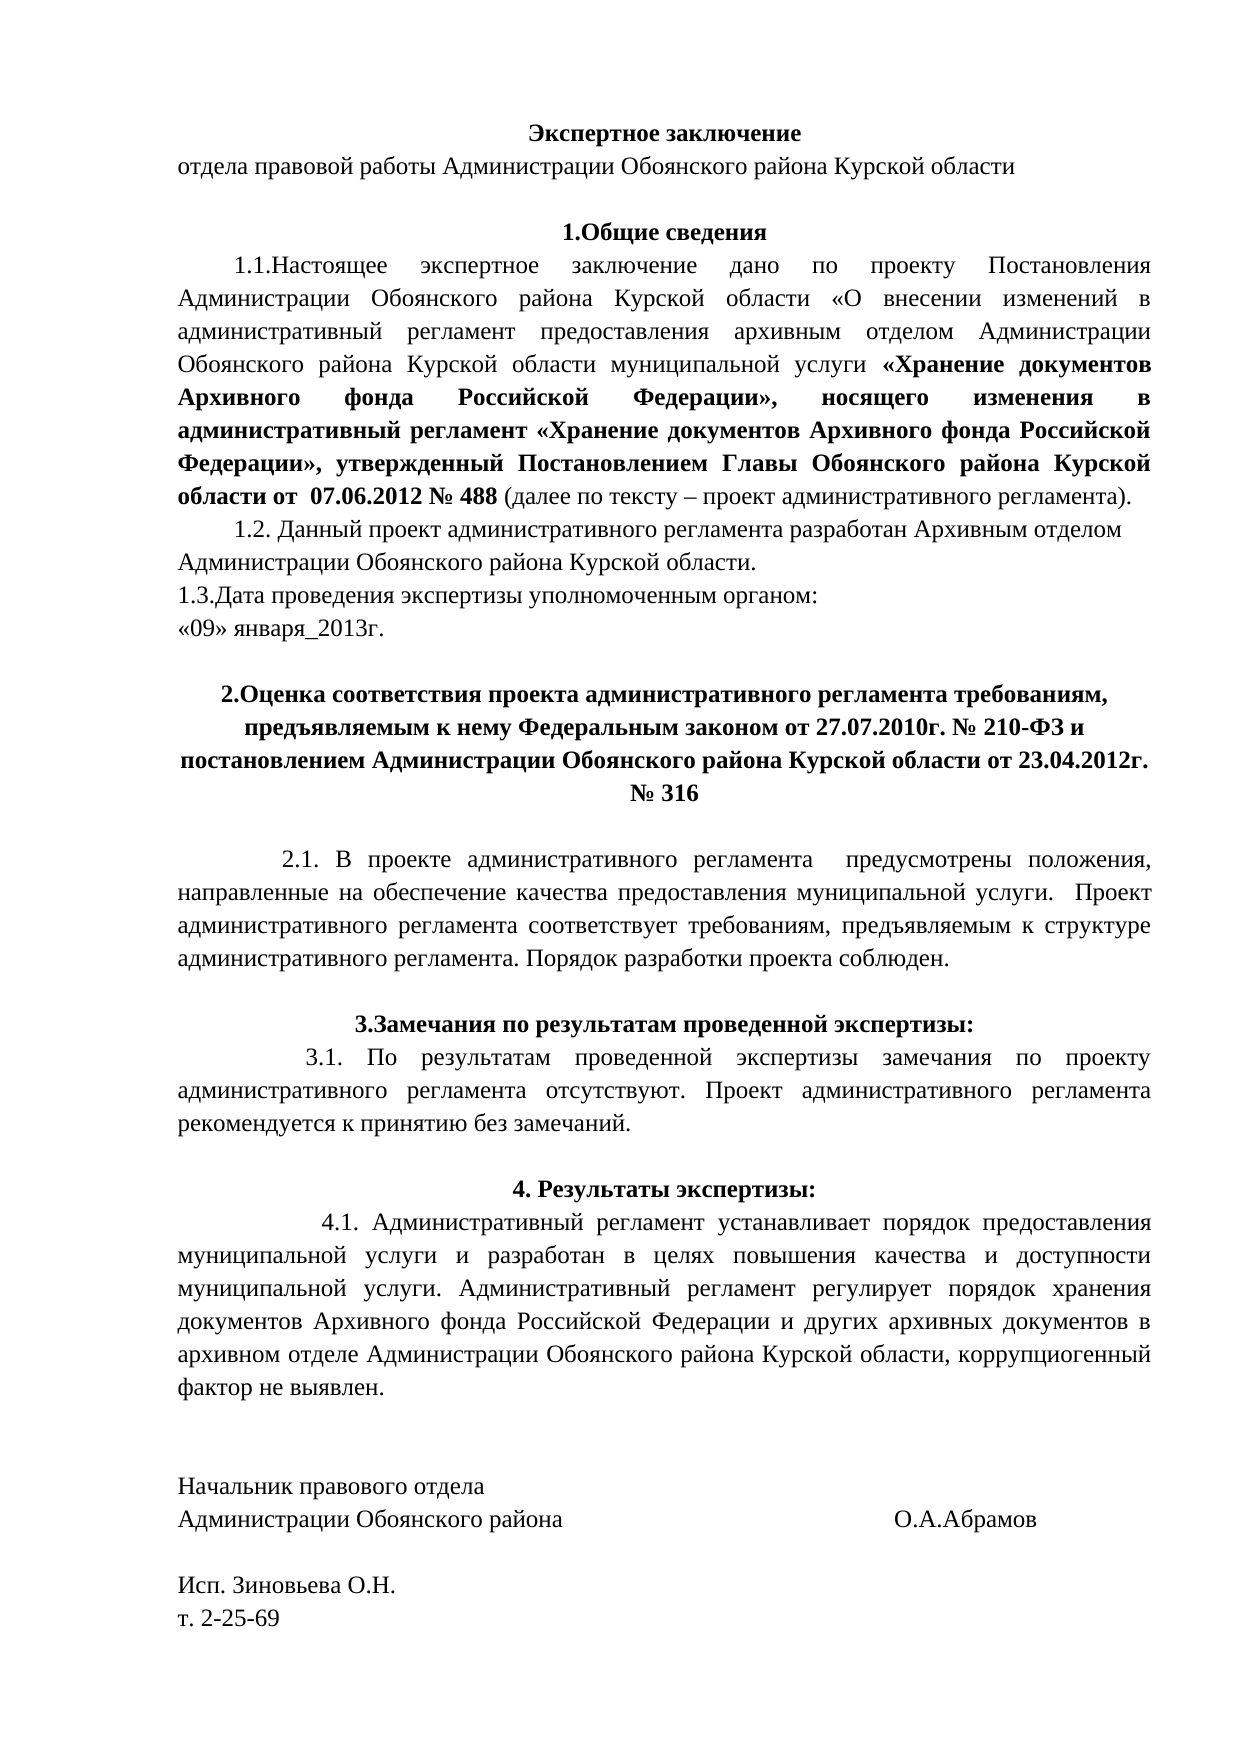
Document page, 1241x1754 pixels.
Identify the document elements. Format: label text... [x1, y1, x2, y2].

text отдела правовой работы Администрации Обоянского района Курской области [177, 151, 1152, 180]
text «09» января_2013г. [177, 613, 1152, 642]
text 2.1. В проекте административного регламента предусмотрены положения, направленные на обеспечение качества предоставления муниципальной услуги. Проект административного регламента соответствует требованиям, предъявляемым к структуре административного регламента. Порядок разработки проекта соблюден. [177, 844, 1152, 972]
text 2.Оценка соответствия проекта административного регламента требованиям, предъявляемым к нему Федеральным законом от 27.07.2010г. № 210-ФЗ и постановлением Администрации Обоянского района Курской области от 23.04.2012г. № 316 [177, 679, 1152, 807]
text 1.1.Настоящее экспертное заключение дано по проекту Постановления Администрации Обоянского района Курской области «О внесении изменений в административный регламент предоставления архивным отделом Администрации Обоянского района Курской области муниципальной услуги «Хранение документов Архивного фонда Российской Федерации», носящего изменения в административный регламент «Хранение документов Архивного фонда Российской Федерации», утвержденный Постановлением Главы Обоянского района Курской области от 07.06.2012 № 488 (далее по тексту – проект административного регламента). [177, 250, 1152, 510]
text Администрации Обоянского района О.А.Абрамов [177, 1504, 1152, 1533]
text 1.3.Дата проведения экспертизы уполномоченным органом: [177, 580, 1152, 609]
text 3.1. По результатам проведенной экспертизы замечания по проекту административного регламента отсутствуют. Проект административного регламента рекомендуется к принятию без замечаний. [177, 1042, 1152, 1137]
text Начальник правового отдела [177, 1471, 1152, 1500]
text 4. Результаты экспертизы: [177, 1174, 1152, 1203]
text Экспертное заключение [177, 118, 1152, 147]
text 3.Замечания по результатам проведенной экспертизы: [177, 1009, 1152, 1038]
text 4.1. Административный регламент устанавливает порядок предоставления муниципальной услуги и разработан в целях повышения качества и доступности муниципальной услуги. Административный регламент регулирует порядок хранения документов Архивного фонда Российской Федерации и других архивных документов в архивном отделе Администрации Обоянского района Курской области, коррупциогенный фактор не выявлен. [177, 1207, 1152, 1401]
text Исп. Зиновьева О.Н. [177, 1570, 1152, 1599]
text 1.2. Данный проект административного регламента разработан Архивным отделом Администрации Обоянского района Курской области. [177, 514, 1152, 576]
text 1.Общие сведения [177, 217, 1152, 246]
text т. 2-25-69 [177, 1603, 1152, 1632]
